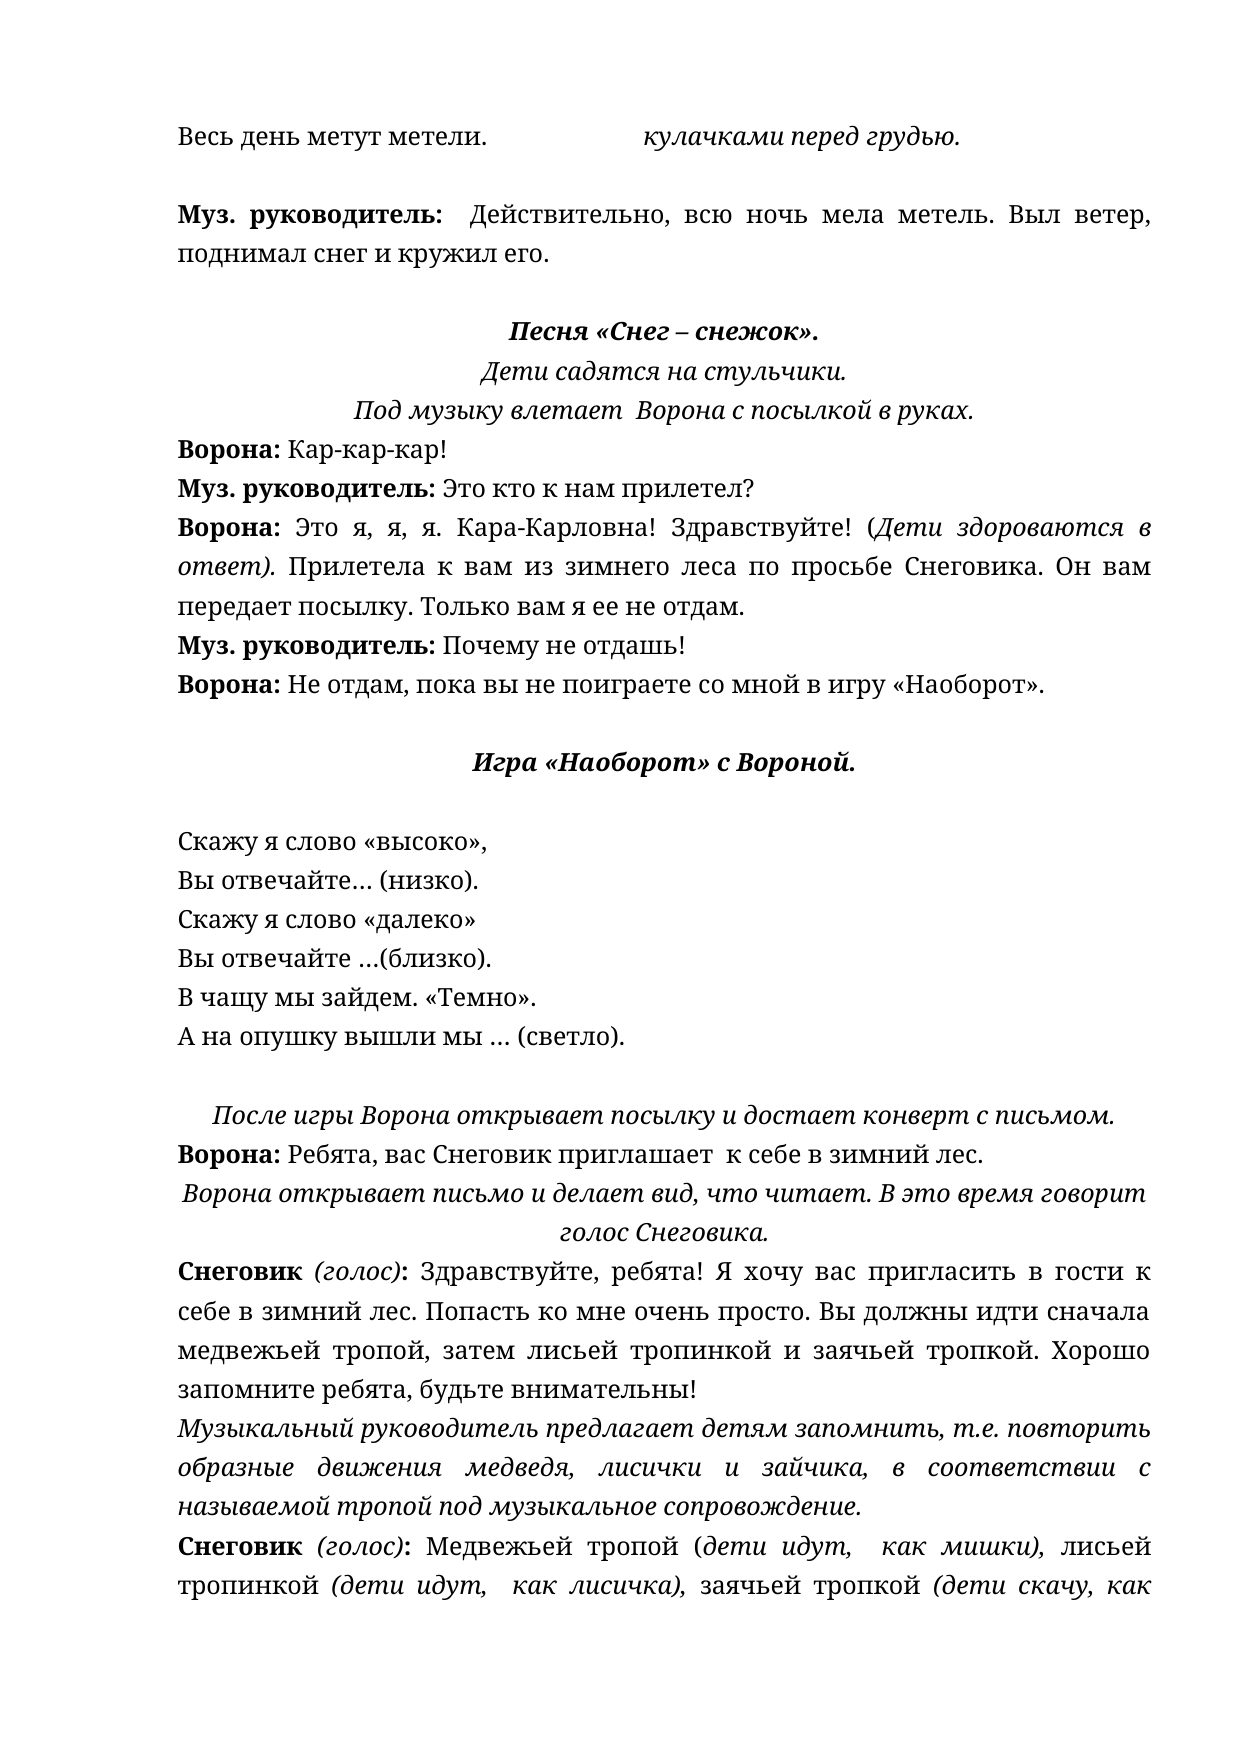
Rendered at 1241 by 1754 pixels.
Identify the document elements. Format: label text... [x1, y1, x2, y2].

text После игры Ворона открывает посылку и достает конверт с письмом. [177, 1097, 1152, 1131]
text Ворона: Это я, я, я. Кара-Карловна! Здравствуйте! (Дети здороваются в ответ). Прилетела к вам из зимнего леса по просьбе Снеговика. Он вам передает посылку. Только вам я ее не отдам. [177, 510, 1152, 622]
text Снеговик (голос): Здравствуйте, ребята! Я хочу вас пригласить в гости к себе в зимний лес. Попасть ко мне очень просто. Вы должны идти сначала медвежьей тропой, затем лисьей тропинкой и заячьей тропкой. Хорошо запомните ребята, будьте внимательны! [177, 1254, 1152, 1406]
text Под музыку влетает Ворона с посылкой в руках. [177, 392, 1152, 426]
text Весь день метут метели. кулачками перед грудью. [177, 118, 1152, 152]
text Ворона открывает письмо и делает вид, что читает. В это время говорит голос Снеговика. [177, 1176, 1152, 1249]
text Муз. руководитель: Это кто к нам прилетел? [177, 471, 1152, 505]
text Игра «Наоборот» с Вороной. [177, 745, 1152, 779]
text Вы отвечайте… (низко). [177, 862, 1152, 896]
text Скажу я слово «высоко», [177, 823, 1152, 857]
text Скажу я слово «далеко» [177, 901, 1152, 936]
text Музыкальный руководитель предлагает детям запомнить, т.е. повторить образные движения медведя, лисички и зайчика, в соответствии с называемой тропой под музыкальное сопровождение. [177, 1411, 1152, 1523]
text В чащу мы зайдем. «Темно». [177, 980, 1152, 1014]
text Ворона: Ребята, вас Снеговик приглашает к себе в зимний лес. [177, 1136, 1152, 1171]
text Муз. руководитель: Почему не отдашь! [177, 627, 1152, 661]
text Песня «Снег – снежок». [177, 314, 1152, 348]
text Муз. руководитель: Действительно, всю ночь мела метель. Выл ветер, поднимал снег и кружил его. [177, 196, 1152, 270]
text Дети садятся на стульчики. [177, 353, 1152, 387]
text Ворона: Не отдам, пока вы не поиграете со мной в игру «Наоборот». [177, 666, 1152, 701]
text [177, 1528, 1152, 1601]
text Ворона: Кар-кар-кар! [177, 431, 1152, 466]
text А на опушку вышли мы … (светло). [177, 1019, 1152, 1053]
text Вы отвечайте …(близко). [177, 941, 1152, 975]
